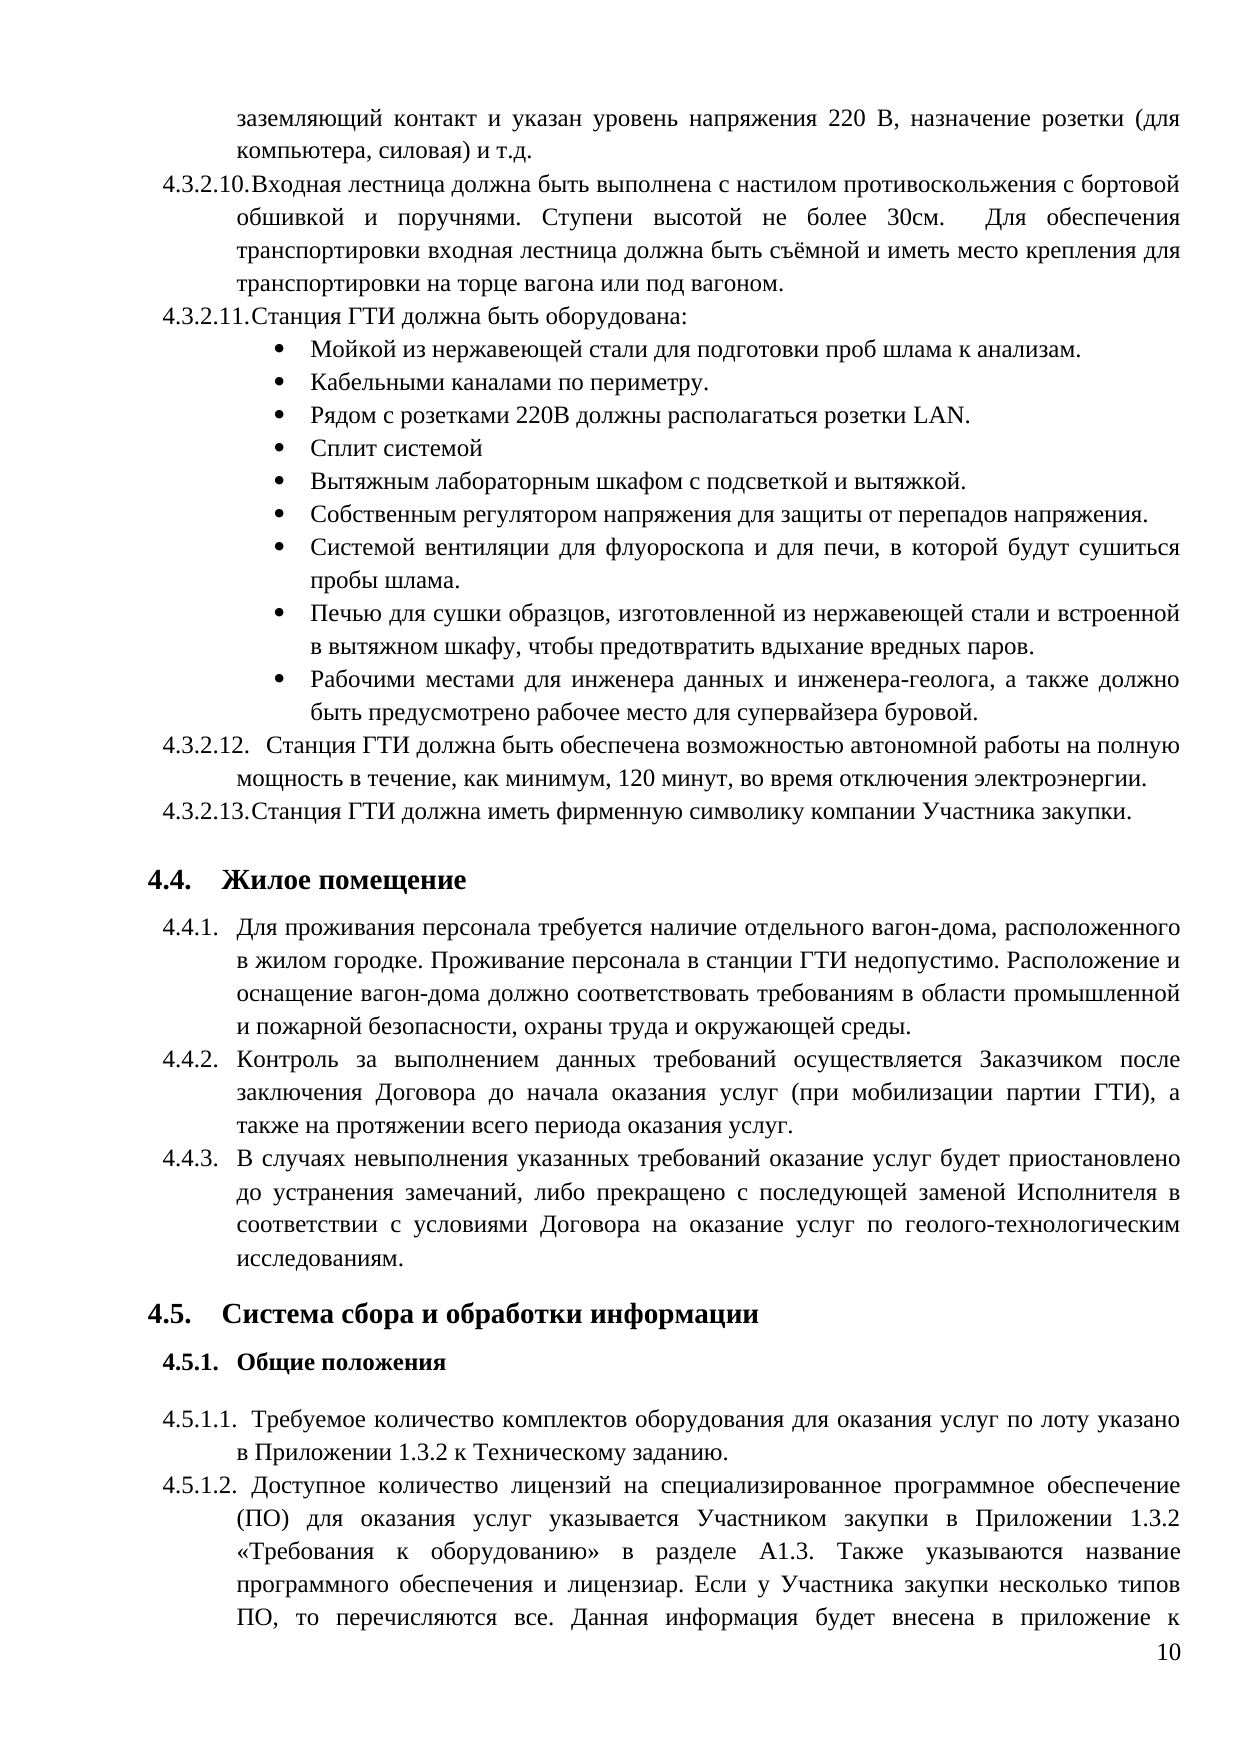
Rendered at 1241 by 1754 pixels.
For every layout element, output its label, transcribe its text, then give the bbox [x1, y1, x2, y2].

list Требуемое количество комплектов оборудования для оказания услуг по лоту указано в Приложении 1.3.2 к Техническому заданию. [162, 1404, 1181, 1466]
list Вытяжным лабораторным шкафом с подсветкой и вытяжкой. [275, 466, 1181, 494]
list Сплит системой [275, 433, 1181, 462]
list Контроль за выполнением данных требований осуществляется Заказчиком после заключения Договора до начала оказания услуг (при мобилизации партии ГТИ), а также на протяжении всего периода оказания услуг. [162, 1044, 1181, 1139]
list Станция ГТИ должна быть оборудована: [162, 301, 1181, 329]
list Рядом с розетками 220В должны располагаться розетки LAN. [275, 400, 1181, 428]
list Мойкой из нержавеющей стали для подготовки проб шлама к анализам. [275, 334, 1181, 362]
list В случаях невыполнения указанных требований оказание услуг будет приостановлено до устранения замечаний, либо прекращено с последующей заменой Исполнителя в соответствии с условиями Договора на оказание услуг по геолого-технологическим исследованиям. [162, 1143, 1181, 1271]
list Рабочими местами для инженера данных и инженера-геолога, а также должно быть предусмотрено рабочее место для супервайзера буровой. [275, 664, 1181, 726]
list Общие положения [162, 1347, 1181, 1376]
list Станция ГТИ должна иметь фирменную символику компании Участника закупки. [162, 796, 1181, 825]
list Входная лестница должна быть выполнена с настилом противоскольжения с бортовой обшивкой и поручнями. Ступени высотой не более 30см. Для обеспечения транспортировки входная лестница должна быть съёмной и иметь место крепления для транспортировки на торце вагона или под вагоном. [162, 169, 1181, 296]
list Кабельными каналами по периметру. [275, 367, 1181, 396]
list Собственным регулятором напряжения для защиты от перепадов напряжения. [275, 499, 1181, 528]
subtitle Система сбора и обработки информации [148, 1296, 1181, 1330]
list Станция ГТИ должна быть обеспечена возможностью автономной работы на полную мощность в течение, как минимум, 120 минут, во время отключения электроэнергии. [162, 730, 1181, 792]
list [162, 103, 1181, 164]
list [162, 1470, 1181, 1631]
list Печью для сушки образцов, изготовленной из нержавеющей стали и встроенной в вытяжном шкафу, чтобы предотвратить вдыхание вредных паров. [275, 598, 1181, 660]
list Системой вентиляции для флуороскопа и для печи, в которой будут сушиться пробы шлама. [275, 532, 1181, 594]
list Для проживания персонала требуется наличие отдельного вагон-дома, расположенного в жилом городке. Проживание персонала в станции ГТИ недопустимо. Расположение и оснащение вагон-дома должно соответствовать требованиям в области промышленной и пожарной безопасности, охраны труда и окружающей среды. [162, 912, 1181, 1040]
subtitle Жилое помещение [148, 862, 1181, 896]
